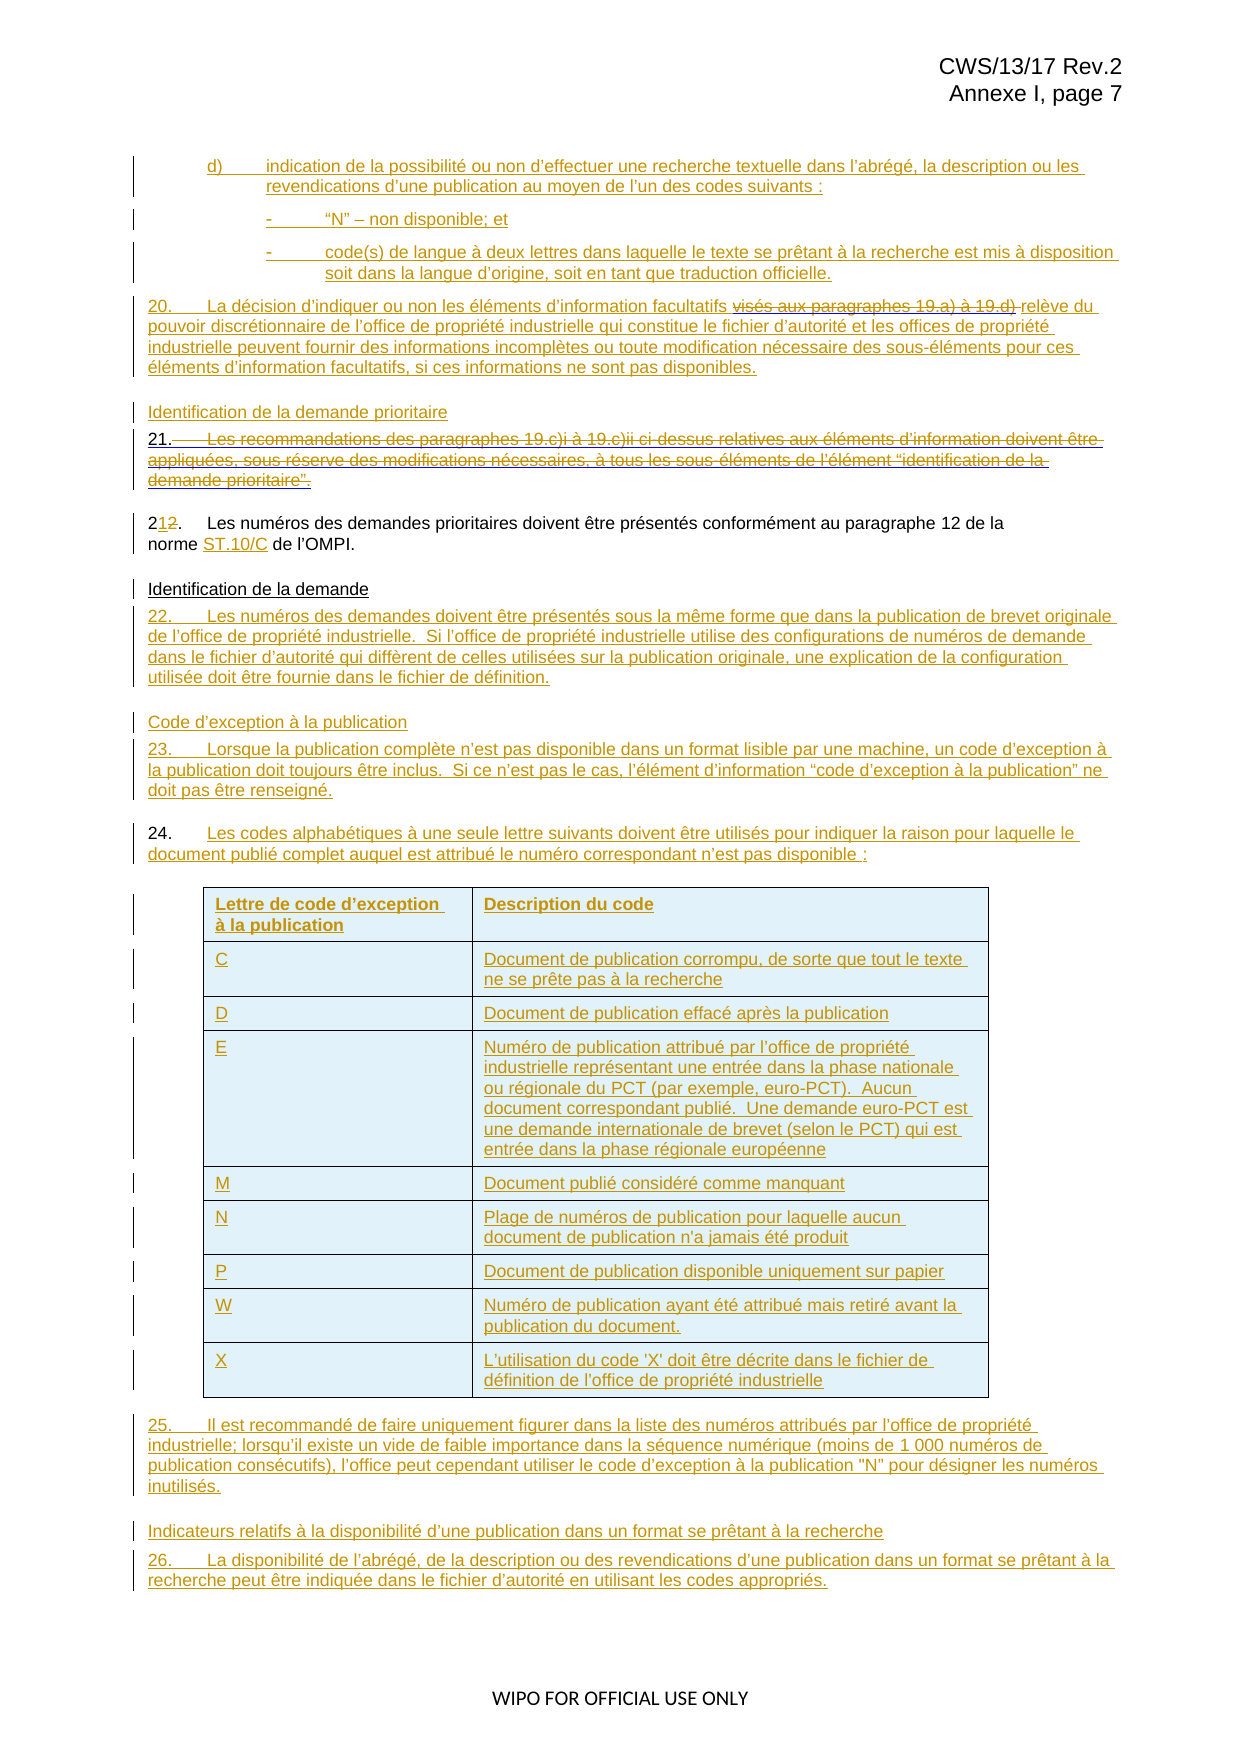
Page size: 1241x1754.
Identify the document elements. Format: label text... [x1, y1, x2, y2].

subtitle Identification de la demande [148, 579, 1122, 599]
list 2. Les numéros des demandes prioritaires doivent être présentés conformément au paragraphe 12 de la norme de l’OMPI. [148, 513, 1122, 554]
